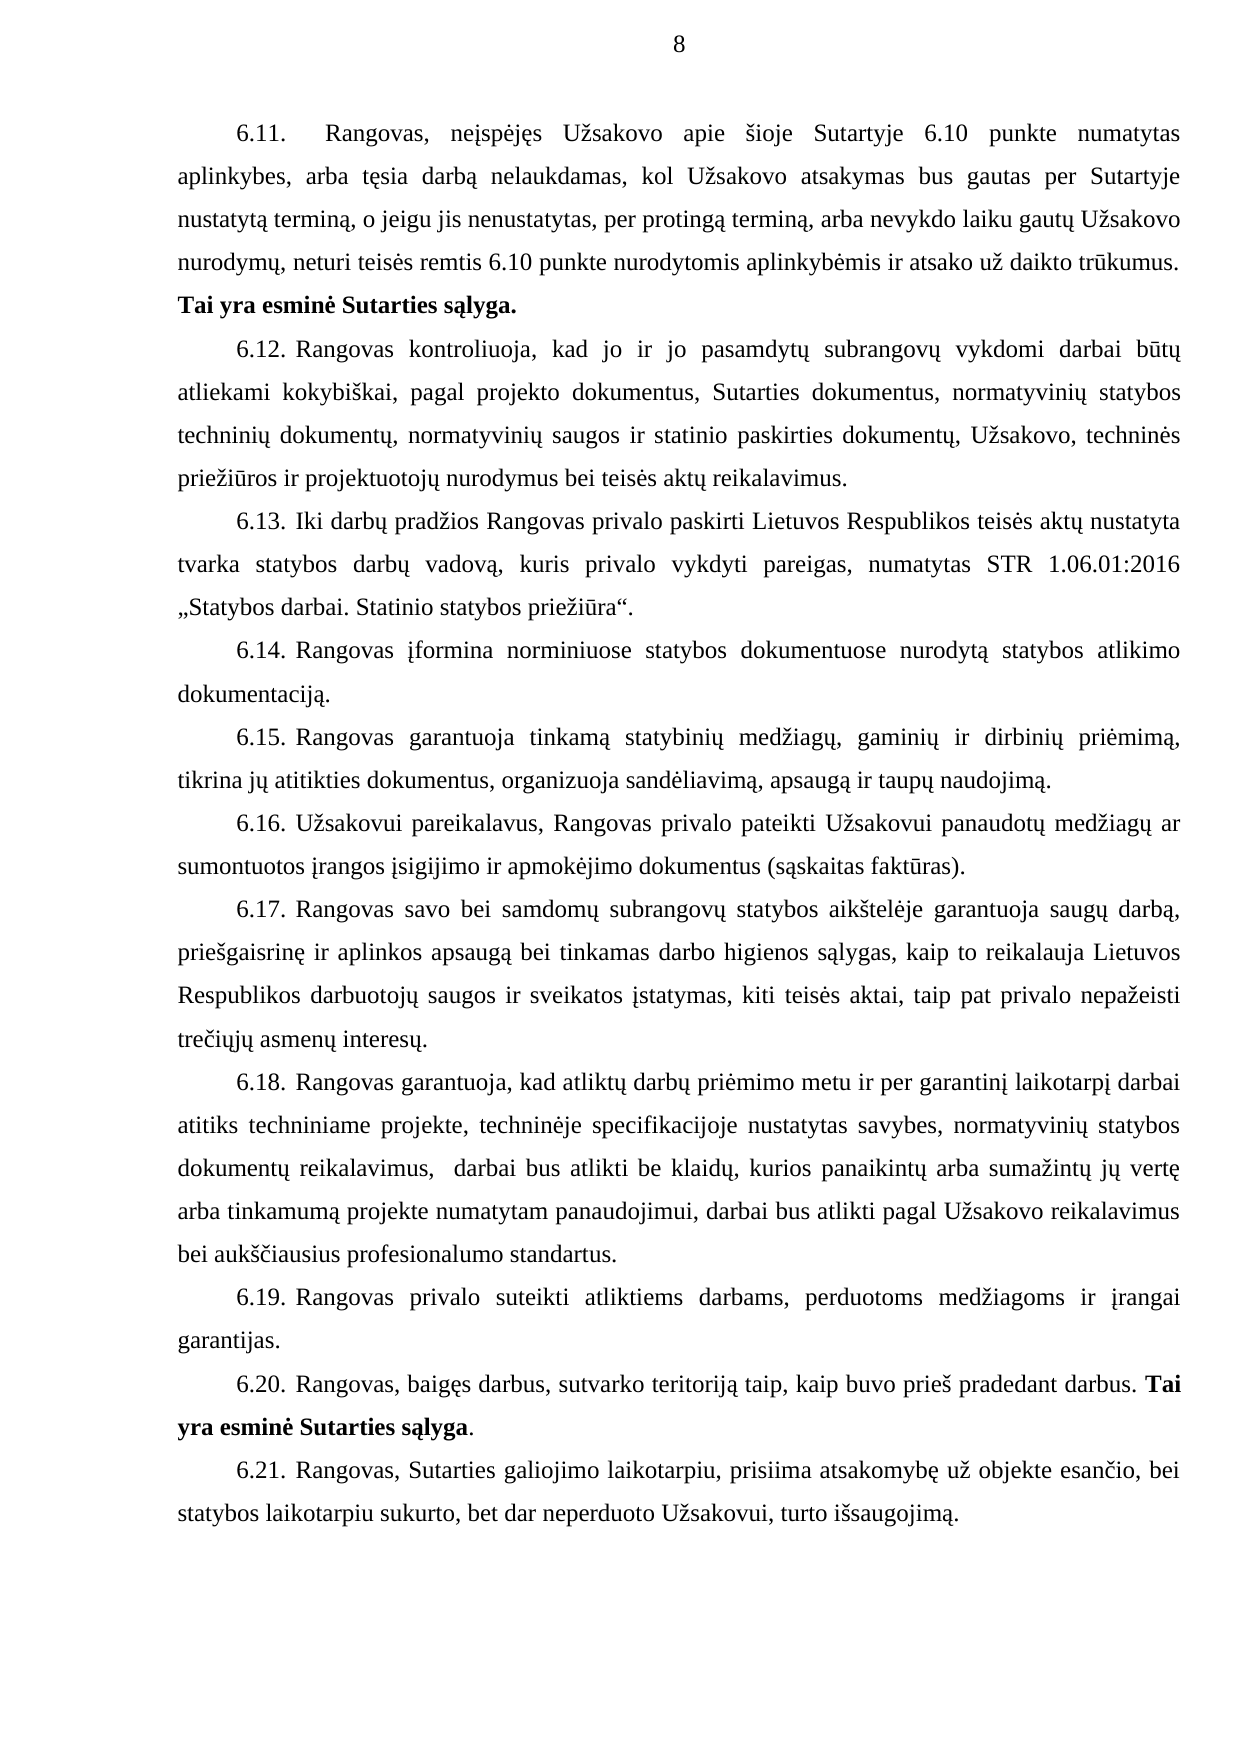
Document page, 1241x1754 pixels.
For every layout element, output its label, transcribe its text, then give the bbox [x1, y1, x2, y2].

list Rangovas garantuoja, kad atliktų darbų priėmimo metu ir per garantinį laikotarpį darbai atitiks techniniame projekte, techninėje specifikacijoje nustatytas savybes, normatyvinių statybos dokumentų reikalavimus, darbai bus atlikti be klaidų, kurios panaikintų arba sumažintų jų vertę arba tinkamumą projekte numatytam panaudojimui, darbai bus atlikti pagal Užsakovo reikalavimus bei aukščiausius profesionalumo standartus. [177, 1067, 1181, 1268]
list Rangovas kontroliuoja, kad jo ir jo pasamdytų subrangovų vykdomi darbai būtų atliekami kokybiškai, pagal projekto dokumentus, Sutarties dokumentus, normatyvinių statybos techninių dokumentų, normatyvinių saugos ir statinio paskirties dokumentų, Užsakovo, techninės priežiūros ir projektuotojų nurodymus bei teisės aktų reikalavimus. [177, 334, 1181, 492]
list Rangovas, neįspėjęs Užsakovo apie šioje Sutartyje 6.10 punkte numatytas aplinkybes, arba tęsia darbą nelaukdamas, kol Užsakovo atsakymas bus gautas per Sutartyje nustatytą terminą, o jeigu jis nenustatytas, per protingą terminą, arba nevykdo laiku gautų Užsakovo nurodymų, neturi teisės remtis 6.10 punkte nurodytomis aplinkybėmis ir atsako už daikto trūkumus. Tai yra esminė Sutarties sąlyga. [177, 118, 1181, 319]
list Rangovas, baigęs darbus, sutvarko teritoriją taip, kaip buvo prieš pradedant darbus. Tai yra esminė Sutarties sąlyga. [177, 1369, 1181, 1441]
list Rangovas įformina norminiuose statybos dokumentuose nurodytą statybos atlikimo dokumentaciją. [177, 636, 1181, 707]
list Iki darbų pradžios Rangovas privalo paskirti Lietuvos Respublikos teisės aktų nustatyta tvarka statybos darbų vadovą, kuris privalo vykdyti pareigas, numatytas STR 1.06.01:2016 „Statybos darbai. Statinio statybos priežiūra“. [177, 506, 1181, 621]
list Rangovas savo bei samdomų subrangovų statybos aikštelėje garantuoja saugų darbą, priešgaisrinę ir aplinkos apsaugą bei tinkamas darbo higienos sąlygas, kaip to reikalauja Lietuvos Respublikos darbuotojų saugos ir sveikatos įstatymas, kiti teisės aktai, taip pat privalo nepažeisti trečiųjų asmenų interesų. [177, 894, 1181, 1052]
list Užsakovui pareikalavus, Rangovas privalo pateikti Užsakovui panaudotų medžiagų ar sumontuotos įrangos įsigijimo ir apmokėjimo dokumentus (sąskaitas faktūras). [177, 808, 1181, 880]
list Rangovas garantuoja tinkamą statybinių medžiagų, gaminių ir dirbinių priėmimą, tikrina jų atitikties dokumentus, organizuoja sandėliavimą, apsaugą ir taupų naudojimą. [177, 722, 1181, 794]
list Rangovas privalo suteikti atliktiems darbams, perduotoms medžiagoms ir įrangai garantijas. [177, 1282, 1181, 1354]
list Rangovas, Sutarties galiojimo laikotarpiu, prisiima atsakomybę už objekte esančio, bei statybos laikotarpiu sukurto, bet dar neperduoto Užsakovui, turto išsaugojimą. [177, 1455, 1181, 1527]
